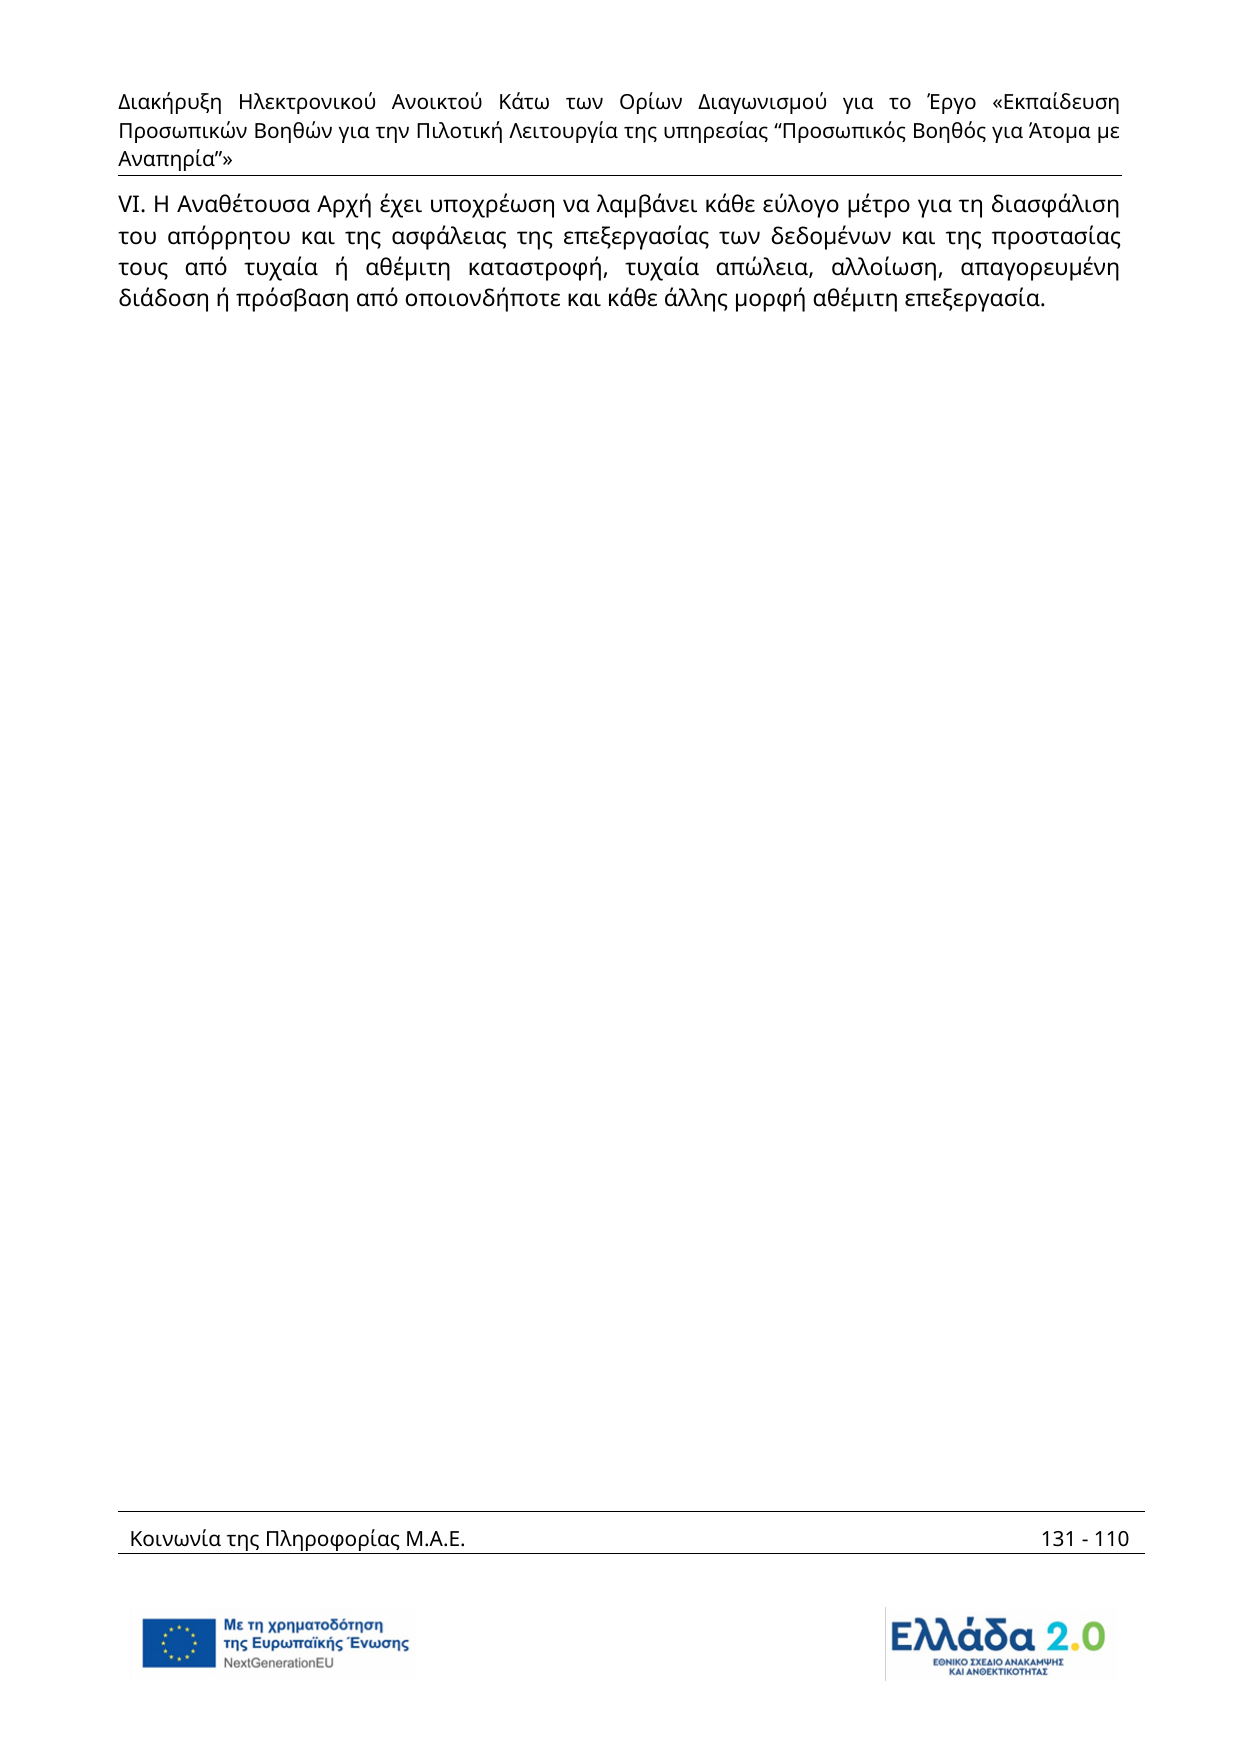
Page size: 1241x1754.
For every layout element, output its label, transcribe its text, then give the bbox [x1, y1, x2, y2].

picture [118, 1607, 1123, 1681]
text VI. H Αναθέτουσα Αρχή έχει υποχρέωση να λαμβάνει κάθε εύλογο μέτρο για τη διασφάλιση του απόρρητου και της ασφάλειας της επεξεργασίας των δεδομένων και της προστασίας τους από τυχαία ή αθέμιτη καταστροφή, τυχαία απώλεια, αλλοίωση, απαγορευμένη διάδοση ή πρόσβαση από οποιονδήποτε και κάθε άλλης μορφή αθέμιτη επεξεργασία. [118, 188, 1122, 313]
